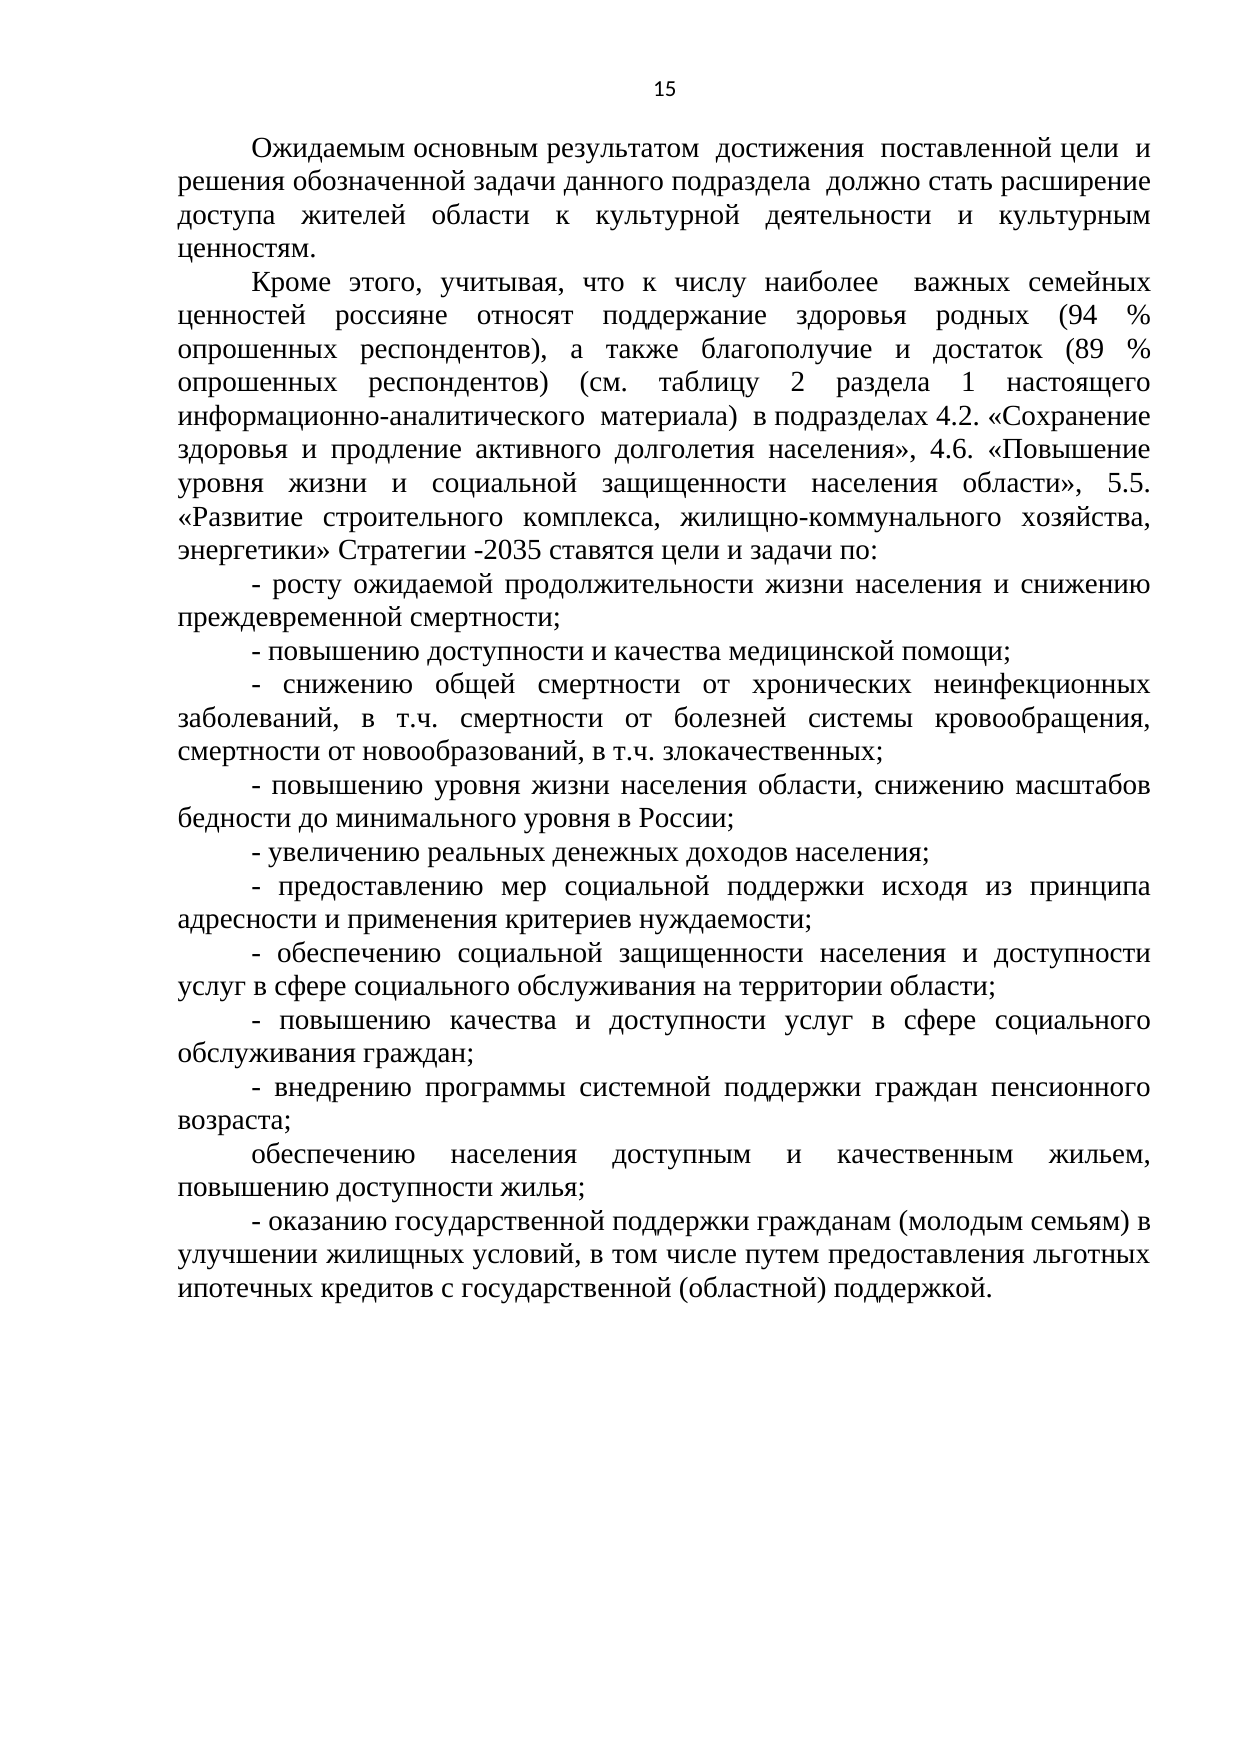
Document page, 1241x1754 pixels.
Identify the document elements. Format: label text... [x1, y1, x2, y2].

text обеспечению населения доступным и качественным жильем, повышению доступности жилья; [177, 1136, 1152, 1203]
text - росту ожидаемой продолжительности жизни населения и снижению преждевременной смертности; [177, 566, 1152, 633]
text - внедрению программы системной поддержки граждан пенсионного возраста; [177, 1069, 1152, 1136]
text - предоставлению мер социальной поддержки исходя из принципа адресности и применения критериев нуждаемости; [177, 868, 1152, 935]
text - увеличению реальных денежных доходов населения; [177, 834, 1152, 868]
text - повышению качества и доступности услуг в сфере социального обслуживания граждан; [177, 1002, 1152, 1069]
text - оказанию государственной поддержки гражданам (молодым семьям) в улучшении жилищных условий, в том числе путем предоставления льготных ипотечных кредитов с государственной (областной) поддержкой. [177, 1203, 1152, 1304]
text - повышению доступности и качества медицинской помощи; [177, 633, 1152, 666]
text - повышению уровня жизни населения области, снижению масштабов бедности до минимального уровня в России; [177, 767, 1152, 834]
text Ожидаемым основным результатом достижения поставленной цели и решения обозначенной задачи данного подраздела должно стать расширение доступа жителей области к культурной деятельности и культурным ценностям. [177, 130, 1152, 264]
text - снижению общей смертности от хронических неинфекционных заболеваний, в т.ч. смертности от болезней системы кровообращения, смертности от новообразований, в т.ч. злокачественных; [177, 666, 1152, 767]
text - обеспечению социальной защищенности населения и доступности услуг в сфере социального обслуживания на территории области; [177, 935, 1152, 1002]
text Кроме этого, учитывая, что к числу наиболее важных семейных ценностей россияне относят поддержание здоровья родных (94 % опрошенных респондентов), а также благополучие и достаток (89 % опрошенных респондентов) (см. таблицу 2 раздела 1 настоящего информационно-аналитического материала) в подразделах 4.2. «Сохранение здоровья и продление активного долголетия населения», 4.6. «Повышение уровня жизни и социальной защищенности населения области», 5.5. «Развитие строительного комплекса, жилищно-коммунального хозяйства, энергетики» Стратегии -2035 ставятся цели и задачи по: [177, 264, 1152, 566]
